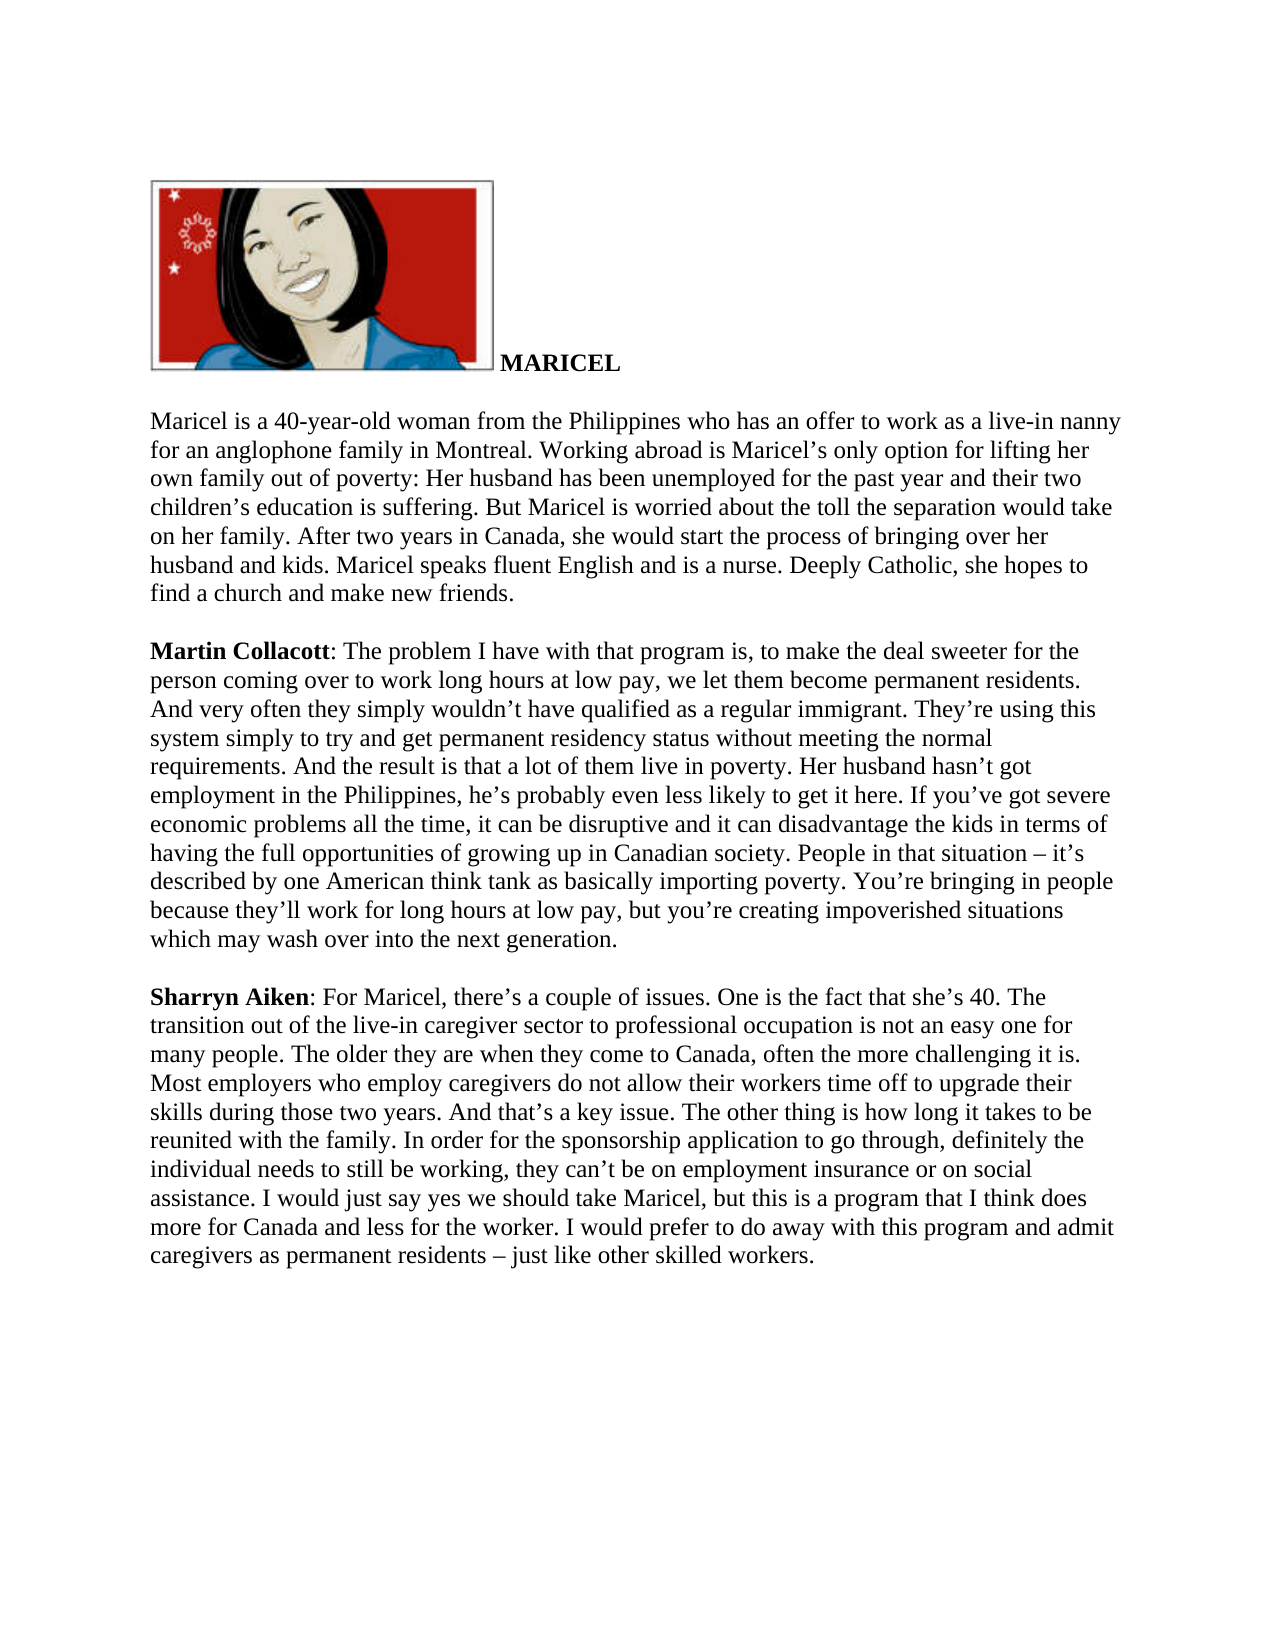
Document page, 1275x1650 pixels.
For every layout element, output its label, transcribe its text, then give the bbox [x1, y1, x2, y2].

picture [150, 179, 494, 372]
text Sharryn Aiken: For Maricel, there’s a couple of issues. One is the fact that she’s 40. The transition out of the live-in caregiver sector to professional occupation is not an easy one for many people. The older they are when they come to Canada, often the more challenging it is. Most employers who employ caregivers do not allow their workers time off to upgrade their skills during those two years. And that’s a key issue. The other thing is how long it takes to be reunited with the family. In order for the sponsorship application to go through, definitely the individual needs to still be working, they can’t be on employment insurance or on social assistance. I would just say yes we should take Maricel, but this is a program that I think does more for Canada and less for the worker. I would prefer to do away with this program and admit caregivers as permanent residents – just like other skilled workers. [150, 982, 1125, 1269]
text Martin Collacott: The problem I have with that program is, to make the deal sweeter for the person coming over to work long hours at low pay, we let them become permanent residents. And very often they simply wouldn’t have qualified as a regular immigrant. They’re using this system simply to try and get permanent residency status without meeting the normal requirements. And the result is that a lot of them live in poverty. Her husband hasn’t got employment in the Philippines, he’s probably even less likely to get it here. If you’ve got severe economic problems all the time, it can be disruptive and it can disadvantage the kids in terms of having the full opportunities of growing up in Canadian society. People in that situation – it’s described by one American think tank as basically importing poverty. You’re bringing in people because they’ll work for long hours at low pay, but you’re creating impoverished situations which may wash over into the next generation. [150, 636, 1125, 953]
text Maricel is a 40-year-old woman from the Philippines who has an offer to work as a live-in nanny for an anglophone family in Montreal. Working abroad is Maricel’s only option for lifting her own family out of poverty: Her husband has been unemployed for the past year and their two children’s education is suffering. But Maricel is worried about the toll the separation would take on her family. After two years in Canada, she would start the process of bringing over her husband and kids. Maricel speaks fluent English and is a nurse. Deeply Catholic, she hopes to find a church and make new friends. [150, 406, 1125, 607]
